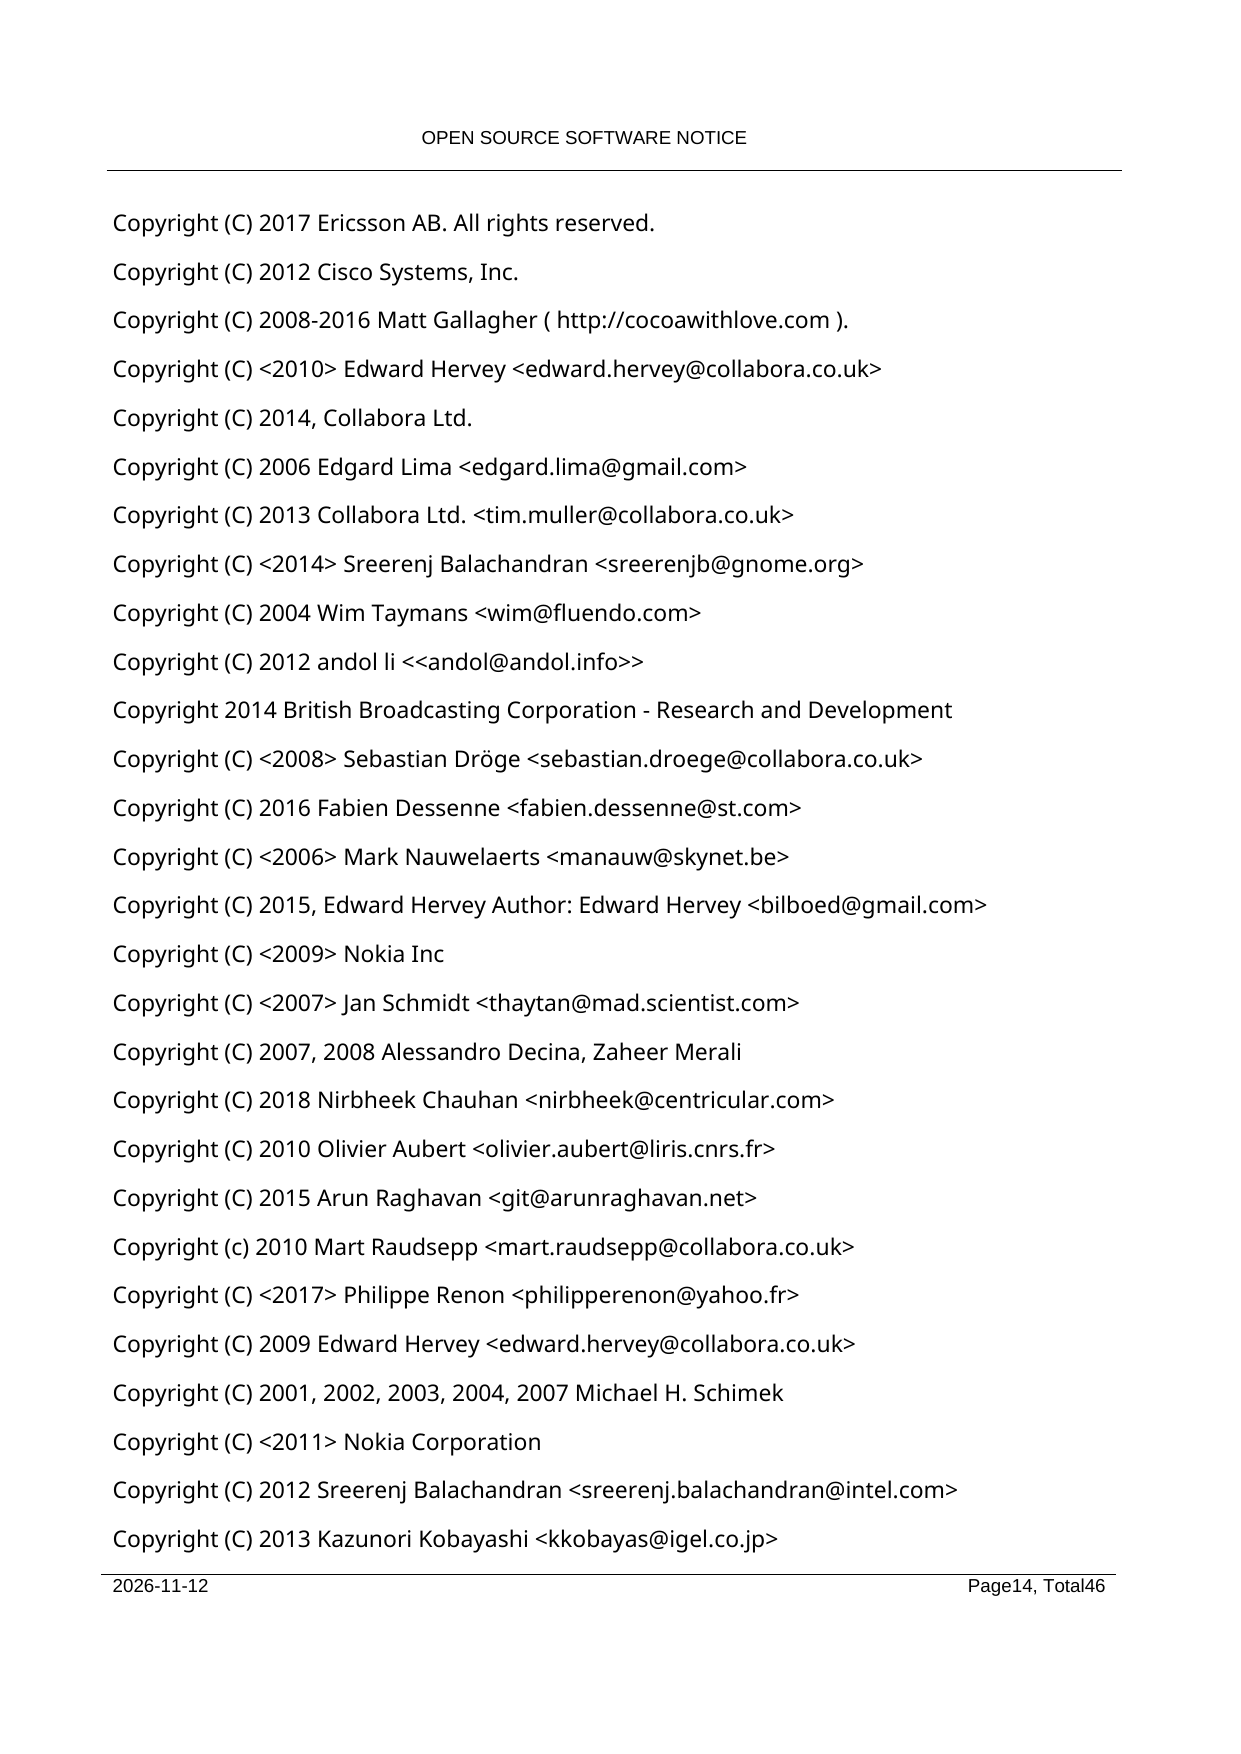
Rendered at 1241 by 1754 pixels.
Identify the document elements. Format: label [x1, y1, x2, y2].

text [112, 206, 1128, 1555]
